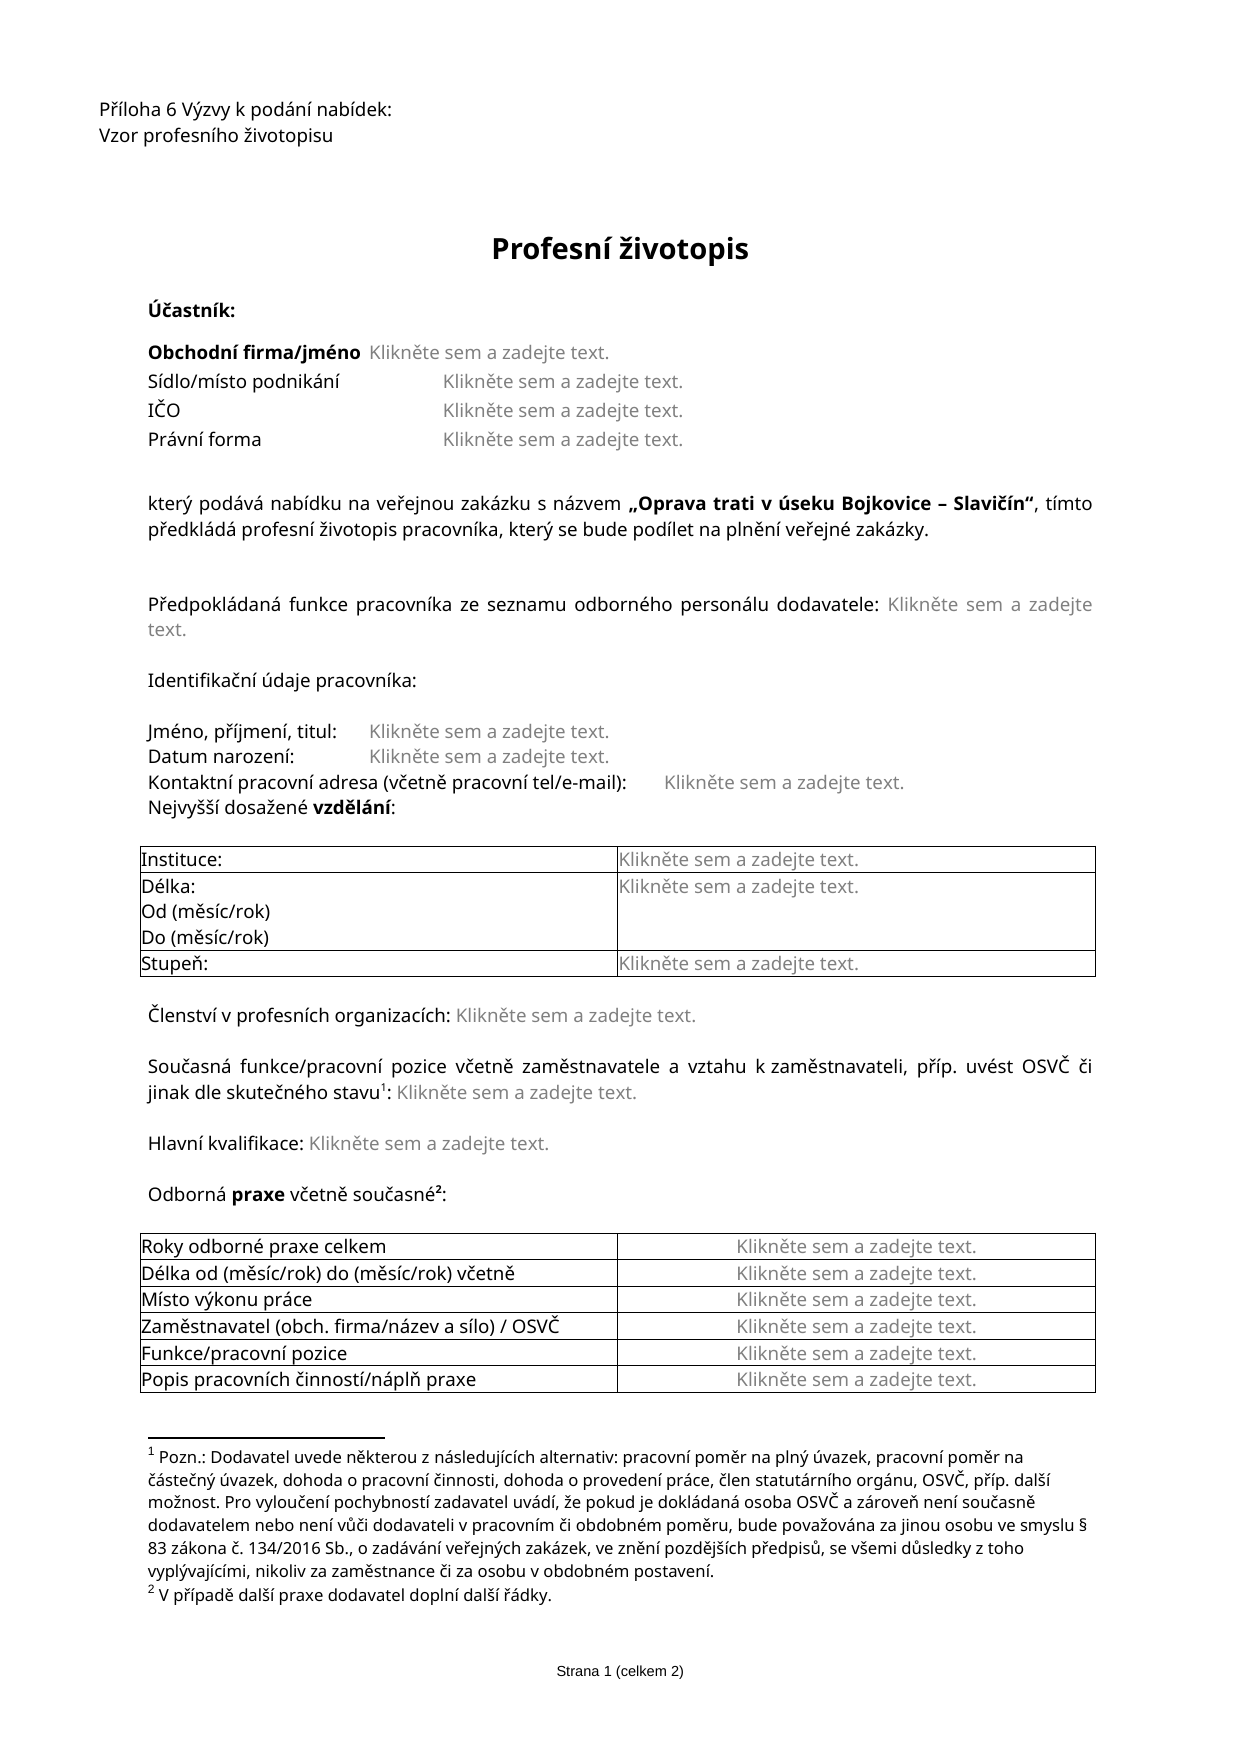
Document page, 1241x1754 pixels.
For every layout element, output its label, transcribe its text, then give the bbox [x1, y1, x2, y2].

text Hlavní kvalifikace: [148, 1130, 1093, 1156]
table_cell [618, 1260, 1095, 1286]
table_cell [618, 873, 1095, 950]
table_cell [618, 1366, 1095, 1392]
text Odborná praxe včetně současné: [148, 1181, 1093, 1207]
text Současná funkce/pracovní pozice včetně zaměstnavatele a vztahu k zaměstnavateli, příp. uvést OSVČ či jinak dle skutečného stavu: [148, 1054, 1093, 1105]
table_header [618, 1234, 1095, 1259]
text Identifikační údaje pracovníka: [148, 667, 1093, 692]
table_cell Délka: Od (měsíc/rok) Do (měsíc/rok) [141, 873, 617, 950]
text který podává nabídku na veřejnou zakázku s názvem „Oprava trati v úseku Bojkovice – Slavičín“, tímto předkládá profesní životopis pracovníka, který se bude podílet na plnění veřejné zakázky. [148, 490, 1093, 541]
table_cell Funkce/pracovní pozice [141, 1340, 617, 1365]
table_cell Délka od (měsíc/rok) do (měsíc/rok) včetně [141, 1260, 617, 1286]
text Kontaktní pracovní adresa (včetně pracovní tel/e-mail): [148, 769, 1093, 794]
table_cell [618, 1287, 1095, 1312]
table_cell Zaměstnavatel (obch. firma/název a sílo) / OSVČ [141, 1313, 617, 1339]
text IČO [148, 394, 1093, 423]
table_cell [618, 1313, 1095, 1339]
table_cell Stupeň: [141, 951, 617, 976]
table_cell Místo výkonu práce [141, 1287, 617, 1312]
text Datum narození: [148, 743, 1093, 769]
text Sídlo/místo podnikání [148, 365, 1093, 394]
table_header Instituce: [141, 847, 617, 872]
title Profesní životopis [148, 228, 1093, 268]
table_cell [618, 951, 1095, 976]
text Obchodní firma/jméno [148, 336, 1093, 365]
text Nejvyšší dosažené vzdělání: [148, 794, 1093, 820]
table_cell [618, 1340, 1095, 1365]
text Předpokládaná funkce pracovníka ze seznamu odborného personálu dodavatele: [148, 592, 1093, 642]
text Účastník: [148, 293, 1093, 324]
table_header [618, 847, 1095, 872]
text Členství v profesních organizacích: [148, 1003, 1093, 1028]
table_cell Popis pracovních činností/náplň praxe [141, 1366, 617, 1392]
text Jméno, příjmení, titul: [148, 718, 1093, 743]
table_header Roky odborné praxe celkem [141, 1234, 617, 1259]
text Právní forma [148, 423, 1093, 452]
